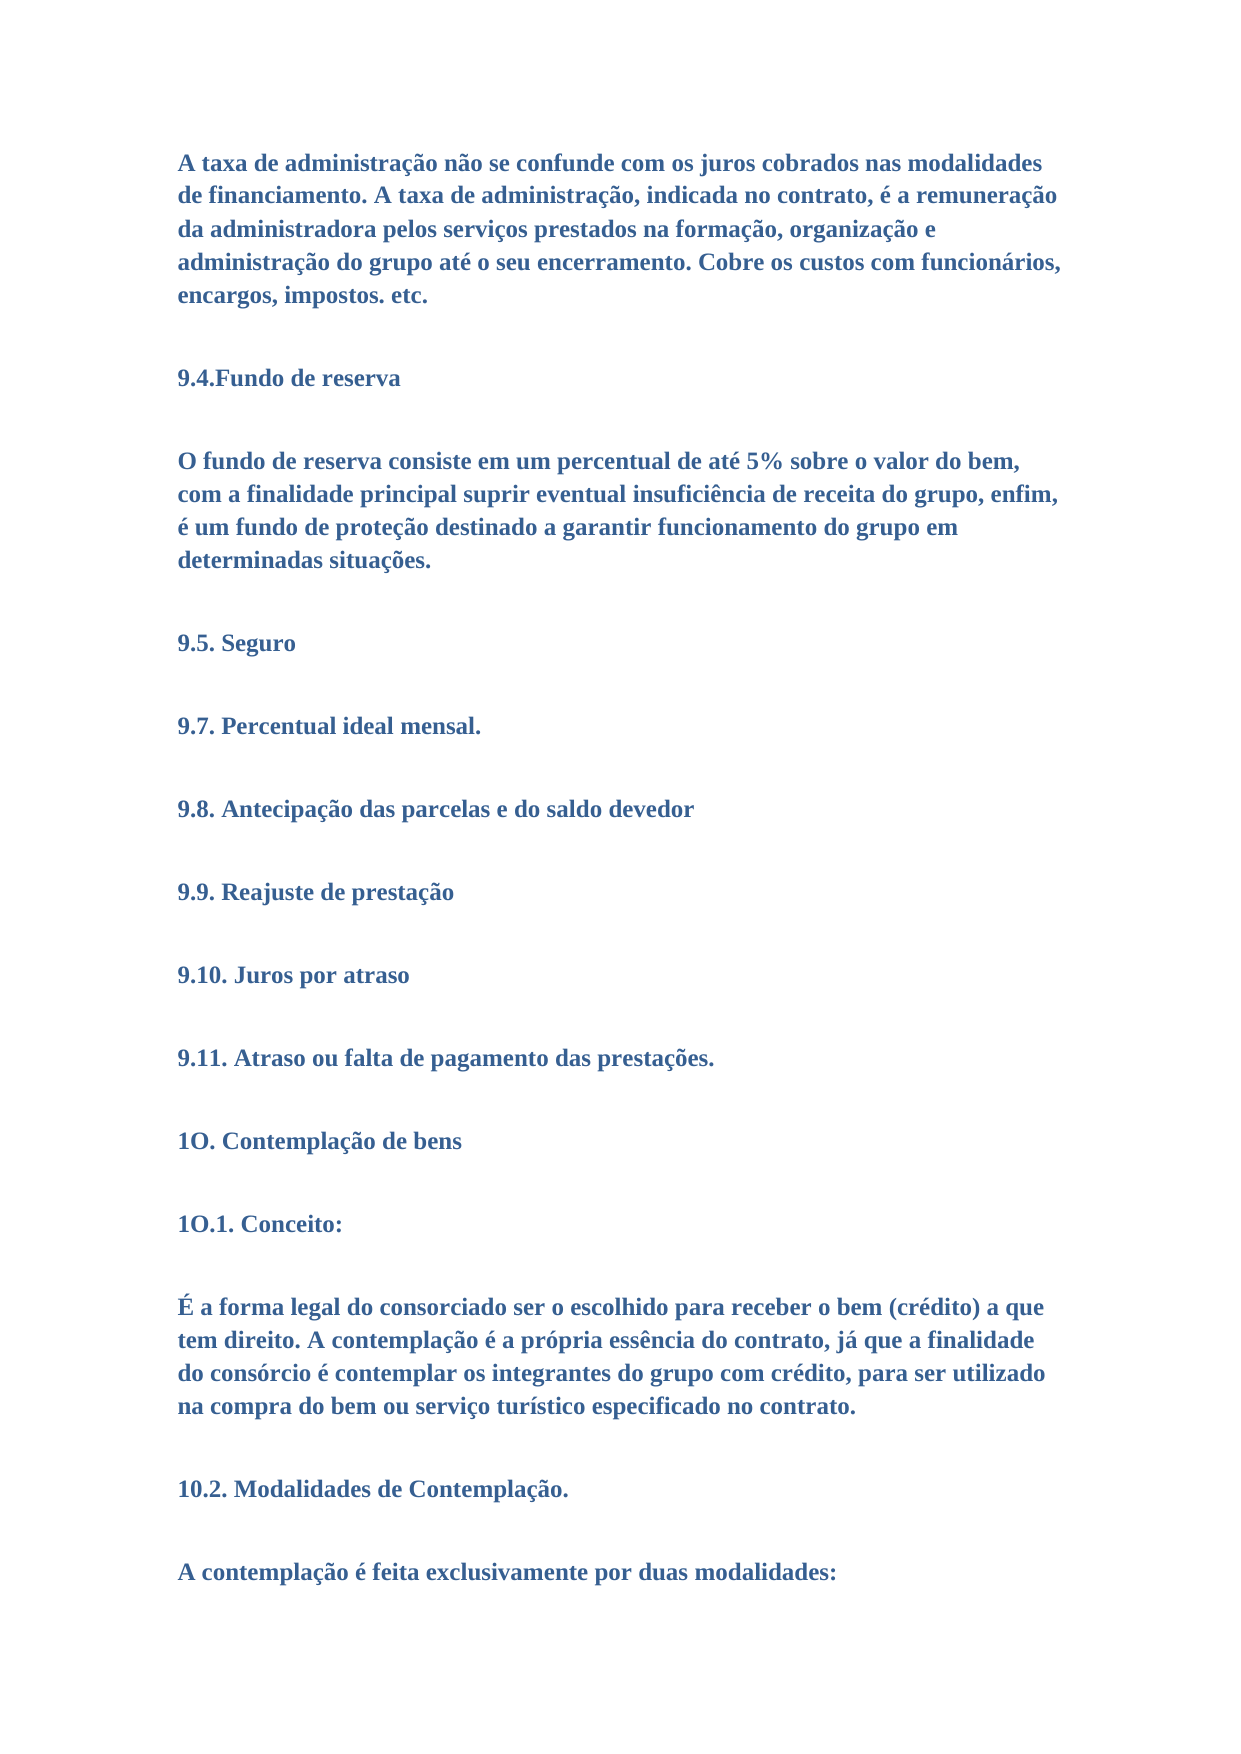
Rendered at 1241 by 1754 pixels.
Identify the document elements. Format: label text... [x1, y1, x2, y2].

subtitle É a forma legal do consorciado ser o escolhido para receber o bem (crédito) a que tem direito. A contemplação é a própria essência do contrato, já que a finalidade do consórcio é contemplar os integrantes do grupo com crédito, para ser utilizado na compra do bem ou serviço turístico especificado no contrato. [177, 1292, 1063, 1420]
subtitle 9.7. Percentual ideal mensal. [177, 711, 1063, 739]
subtitle 9.9. Reajuste de prestação [177, 877, 1063, 906]
subtitle A contemplação é feita exclusivamente por duas modalidades: [177, 1557, 1063, 1586]
subtitle 1O.1. Conceito: [177, 1209, 1063, 1238]
subtitle O fundo de reserva consiste em um percentual de até 5% sobre o valor do bem, com a finalidade principal suprir eventual insuficiência de receita do grupo, enfim, é um fundo de proteção destinado a garantir funcionamento do grupo em determinadas situações. [177, 446, 1063, 573]
subtitle 9.10. Juros por atraso [177, 960, 1063, 989]
subtitle A taxa de administração não se confunde com os juros cobrados nas modalidades de financiamento. A taxa de administração, indicada no contrato, é a remuneração da administradora pelos serviços prestados na formação, organização e administração do grupo até o seu encerramento. Cobre os custos com funcionários, encargos, impostos. etc. [177, 148, 1063, 308]
subtitle 9.4.Fundo de reserva [177, 363, 1063, 391]
subtitle 1O. Contemplação de bens [177, 1126, 1063, 1155]
subtitle 9.11. Atraso ou falta de pagamento das prestações. [177, 1043, 1063, 1072]
subtitle 9.8. Antecipação das parcelas e do saldo devedor [177, 794, 1063, 823]
subtitle 9.5. Seguro [177, 628, 1063, 657]
subtitle 10.2. Modalidades de Contemplação. [177, 1474, 1063, 1503]
